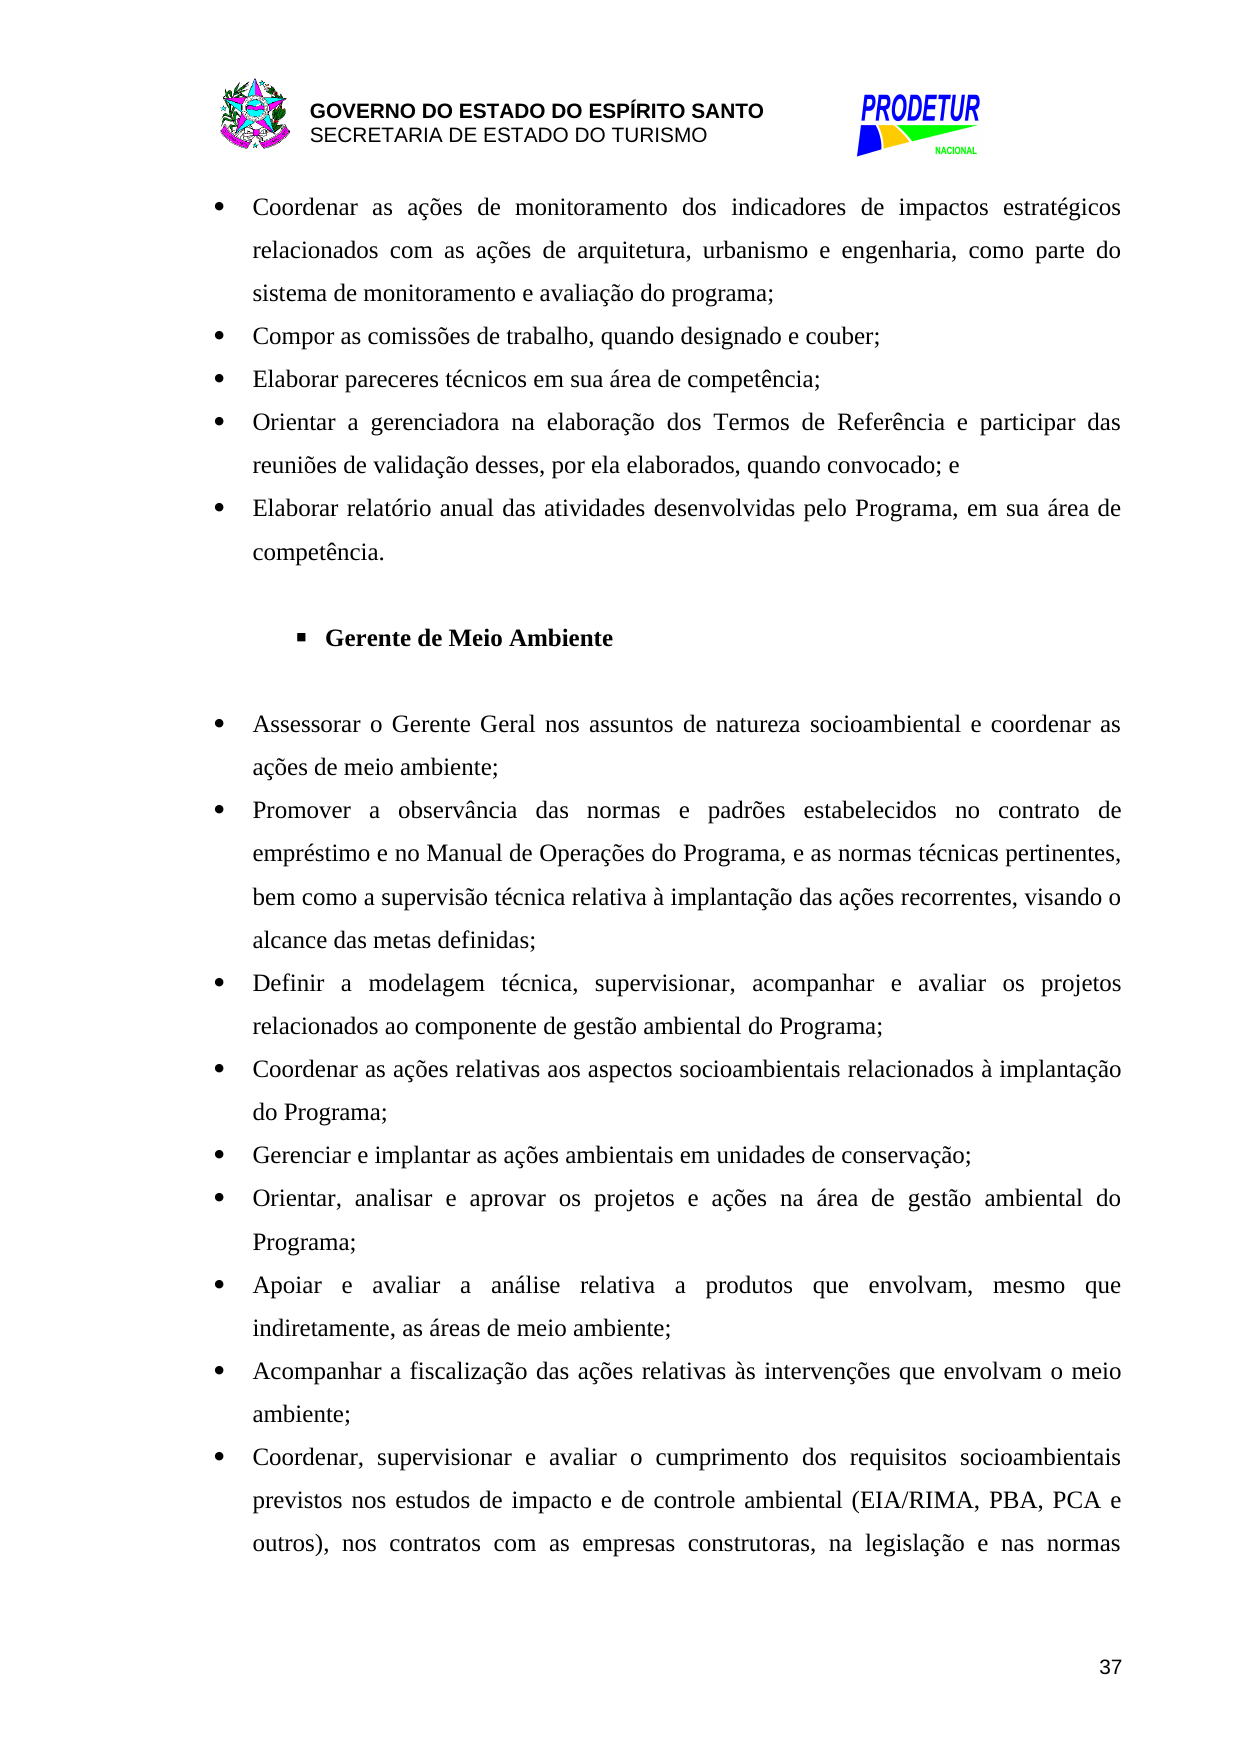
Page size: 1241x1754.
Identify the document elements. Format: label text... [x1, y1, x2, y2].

picture [214, 75, 295, 151]
list Promover a observância das normas e padrões estabelecidos no contrato de empréstimo e no Manual de Operações do Programa, e as normas técnicas pertinentes, bem como a supervisão técnica relativa à implantação das ações recorrentes, visando o alcance das metas definidas; [215, 795, 1122, 953]
list Gerente de Meio Ambiente [252, 623, 1122, 652]
list Elaborar relatório anual das atividades desenvolvidas pelo Programa, em sua área de competência. [215, 493, 1122, 565]
list Definir a modelagem técnica, supervisionar, acompanhar e avaliar os projetos relacionados ao componente de gestão ambiental do Programa; [215, 968, 1122, 1040]
list Apoiar e avaliar a análise relativa a produtos que envolvam, mesmo que indiretamente, as áreas de meio ambiente; [215, 1270, 1122, 1342]
list Assessorar o Gerente Geral nos assuntos de natureza socioambiental e coordenar as ações de meio ambiente; [215, 709, 1122, 781]
picture [848, 86, 987, 159]
list Compor as comissões de trabalho, quando designado e couber; [215, 321, 1122, 350]
list Elaborar pareceres técnicos em sua área de competência; [215, 364, 1122, 393]
list Orientar a gerenciadora na elaboração dos Termos de Referência e participar das reuniões de validação desses, por ela elaborados, quando convocado; e [215, 407, 1122, 479]
list Coordenar as ações relativas aos aspectos socioambientais relacionados à implantação do Programa; [215, 1054, 1122, 1126]
list Orientar, analisar e aprovar os projetos e ações na área de gestão ambiental do Programa; [215, 1183, 1122, 1255]
list Gerenciar e implantar as ações ambientais em unidades de conservação; [215, 1140, 1122, 1169]
list Acompanhar a fiscalização das ações relativas às intervenções que envolvam o meio ambiente; [215, 1356, 1122, 1428]
list Coordenar as ações de monitoramento dos indicadores de impactos estratégicos relacionados com as ações de arquitetura, urbanismo e engenharia, como parte do sistema de monitoramento e avaliação do programa; [215, 192, 1122, 307]
